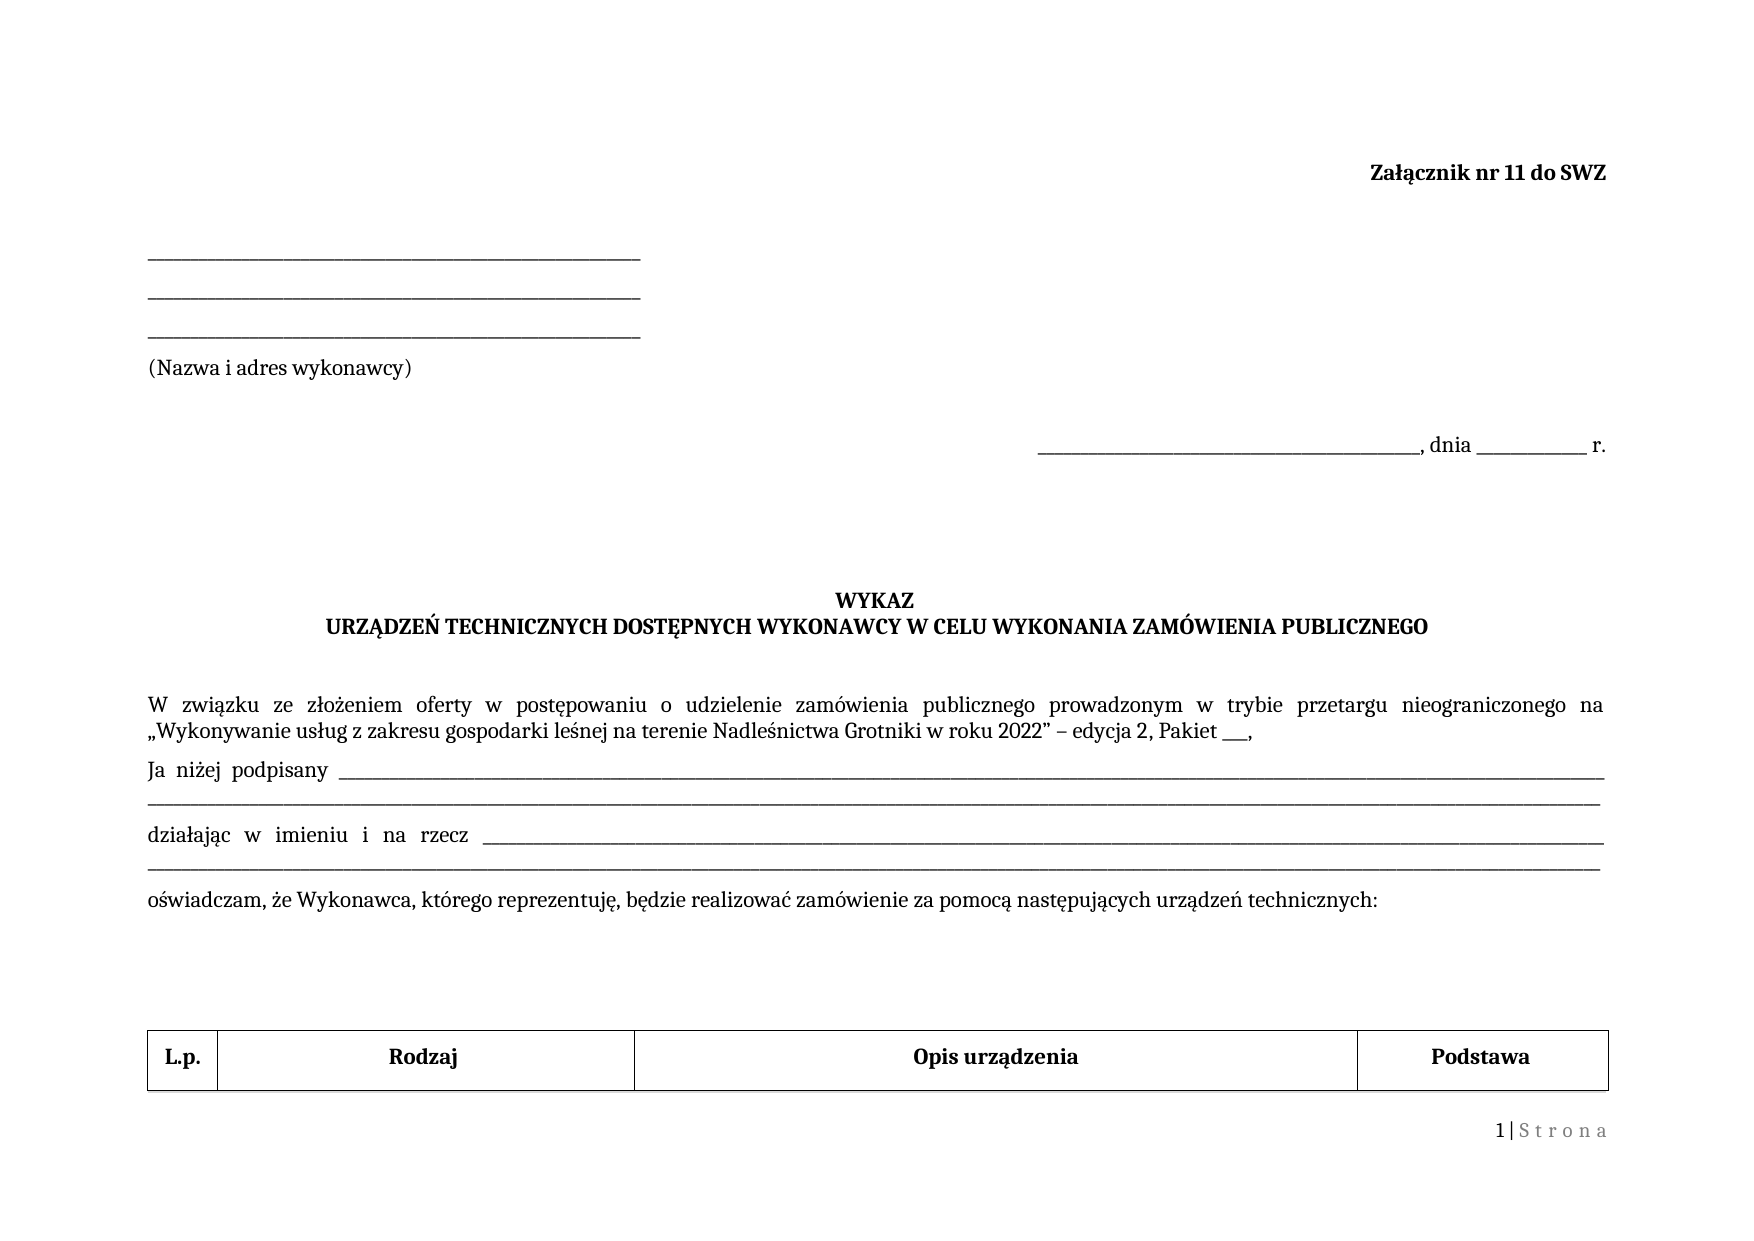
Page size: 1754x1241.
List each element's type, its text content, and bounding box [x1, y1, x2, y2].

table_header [635, 1031, 1357, 1090]
text oświadczam, że Wykonawca, którego reprezentuję, będzie realizować zamówienie za pomocą następujących urządzeń technicznych: [148, 887, 1606, 913]
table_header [1358, 1031, 1608, 1090]
text W związku ze złożeniem oferty w postępowaniu o udzielenie zamówienia publicznego prowadzonym w trybie przetargu nieograniczonego na „Wykonywanie usług z zakresu gospodarki leśnej na terenie Nadleśnictwa Grotniki w roku 2022” – edycja 2, Pakiet ___, [148, 692, 1606, 744]
text działając w imieniu i na rzecz ____________________________________________________________________________________________________________________________________ ___________________________________________________________________________________________________________________________________________________________________________ [148, 822, 1606, 875]
text WYKAZ URZĄDZEŃ TECHNICZNYCH DOSTĘPNYCH WYKONAWCY W CELU WYKONANIA ZAMÓWIENIA PUBLICZNEGO [148, 587, 1606, 640]
text __________________________________________________________ [148, 277, 1606, 303]
text __________________________________________________________ [148, 238, 1606, 264]
text _____________________________________________, dnia _____________ r. [148, 432, 1606, 458]
text __________________________________________________________ [148, 316, 1606, 342]
text (Nazwa i adres wykonawcy) [148, 354, 1606, 381]
text Załącznik nr 11 do SWZ [148, 160, 1606, 186]
table_header Rodzaj urządzenia [218, 1031, 634, 1090]
table_header L.p. [148, 1031, 217, 1090]
text Ja niżej podpisany _____________________________________________________________________________________________________________________________________________________ ___________________________________________________________________________________________________________________________________________________________________________ [148, 757, 1606, 809]
